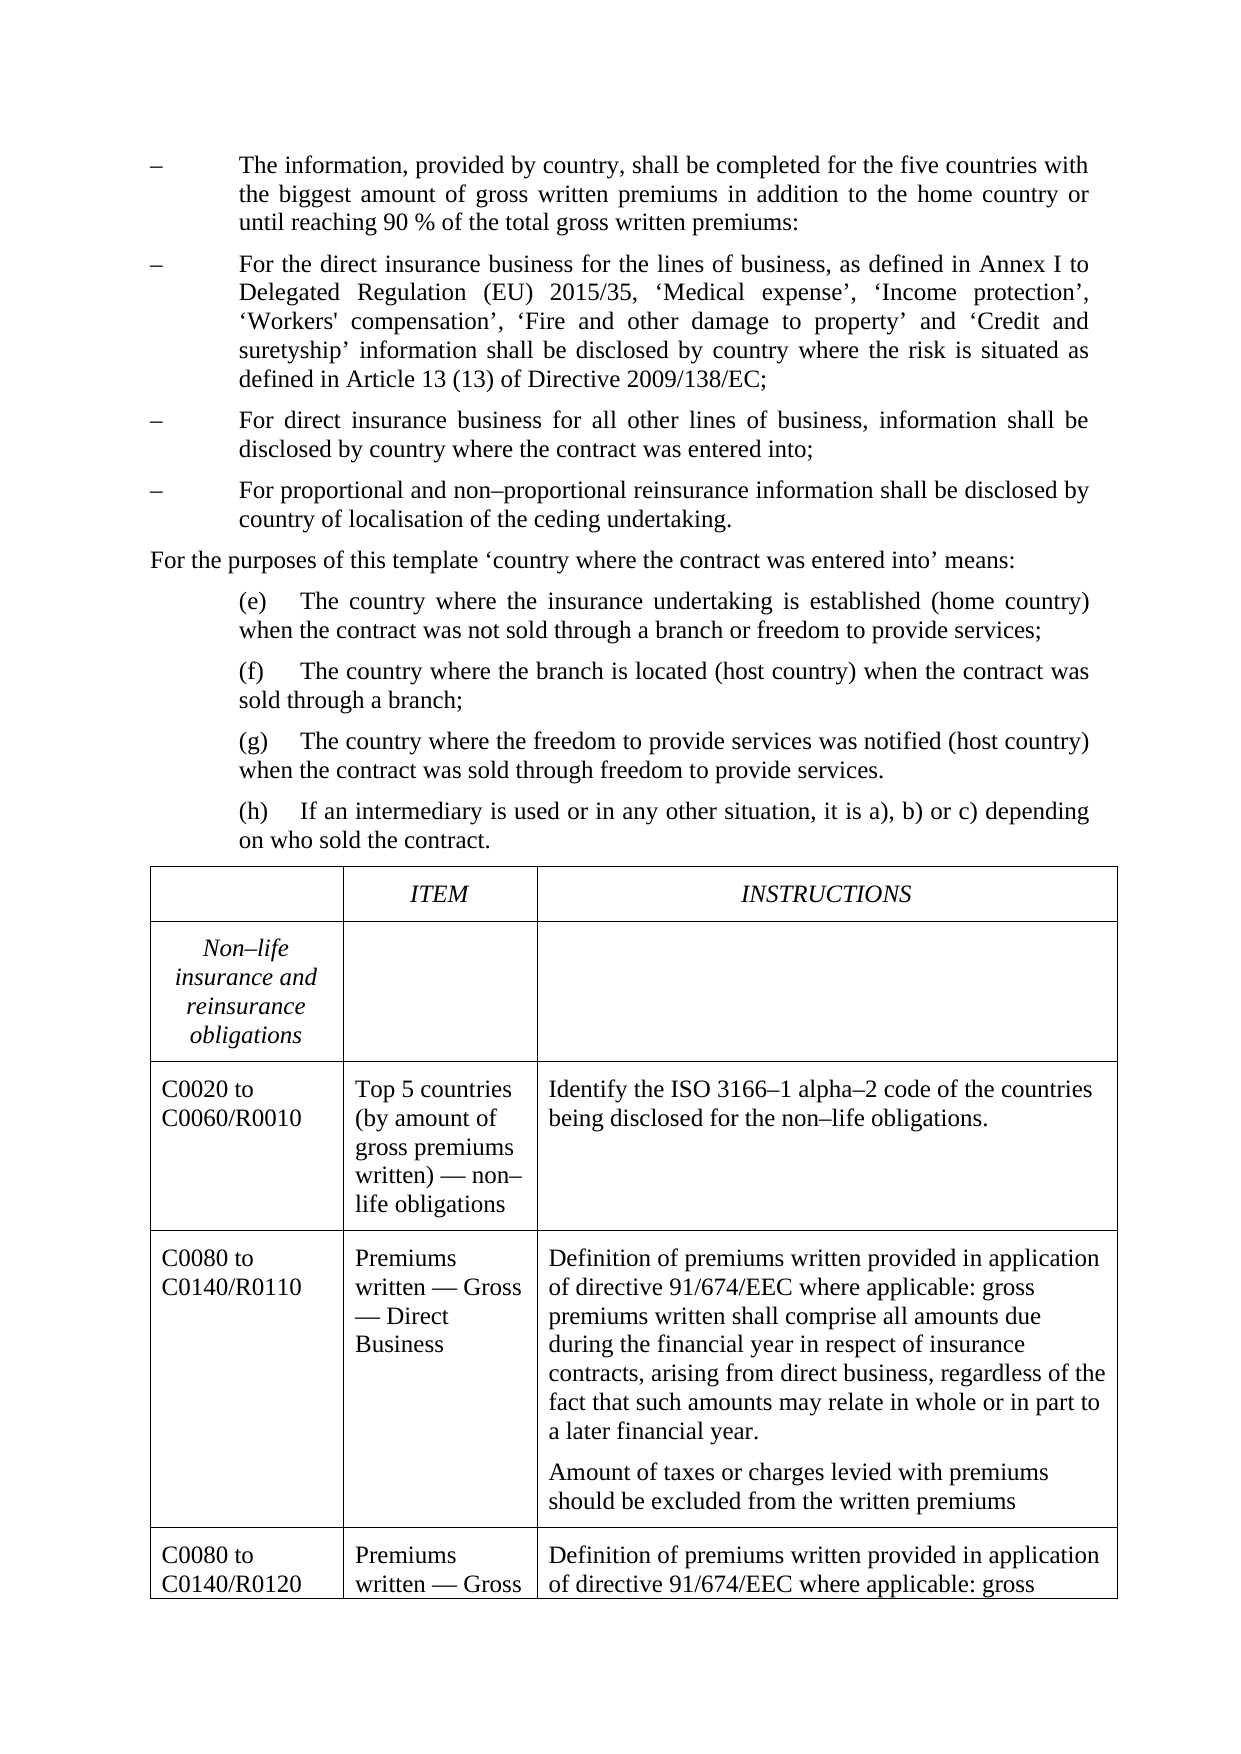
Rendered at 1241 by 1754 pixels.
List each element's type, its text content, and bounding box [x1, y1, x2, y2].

table_cell Definition of premiums written provided in application of directive 91/674/EEC where applicable: gross premiums written shall comprise all amounts due during the financial year in respect of insurance contracts, arising from direct business, regardless of the fact that such amounts may relate in whole or in part to a later financial year. Amount of taxes or charges levied with premiums should be excluded from the written premiums [538, 1231, 1117, 1527]
table_cell Top 5 countries (by amount of gross premiums written) — non–life obligations [344, 1062, 537, 1230]
table_cell Identify the ISO 3166–1 alpha–2 code of the countries being disclosed for the non–life obligations. [538, 1062, 1117, 1230]
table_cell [151, 1528, 343, 1598]
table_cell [344, 1528, 537, 1598]
list For proportional and non–proportional reinsurance information shall be disclosed by country of localisation of the ceding undertaking. [150, 475, 1090, 532]
text (g) The country where the freedom to provide services was notified (host country) when the contract was sold through freedom to provide services. [150, 726, 1090, 784]
list For direct insurance business for all other lines of business, information shall be disclosed by country where the contract was entered into; [150, 405, 1090, 462]
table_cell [538, 1528, 1117, 1598]
text (f) The country where the branch is located (host country) when the contract was sold through a branch; [150, 656, 1090, 714]
text (e) The country where the insurance undertaking is established (home country) when the contract was not sold through a branch or freedom to provide services; [150, 586, 1090, 644]
table_cell Premiums written — Gross — Direct Business [344, 1231, 537, 1527]
table_header INSTRUCTIONS [538, 867, 1117, 921]
table_cell Non–life insurance and reinsurance obligations [151, 922, 343, 1061]
text (h) If an intermediary is used or in any other situation, it is a), b) or c) depending on who sold the contract. [150, 796, 1090, 854]
table_cell C0080 to C0140/R0110 [151, 1231, 343, 1527]
table_cell [344, 922, 537, 1061]
table_cell [538, 922, 1117, 1061]
table_header ITEM [344, 867, 537, 921]
table_cell C0020 to C0060/R0010 [151, 1062, 343, 1230]
list For the direct insurance business for the lines of business, as defined in Annex I to Delegated Regulation (EU) 2015/35, ‘Medical expense’, ‘Income protection’, ‘Workers' compensation’, ‘Fire and other damage to property’ and ‘Credit and suretyship’ information shall be disclosed by country where the risk is situated as defined in Article 13 (13) of Directive 2009/138/EC; [150, 249, 1090, 392]
text For the purposes of this template ‘country where the contract was entered into’ means: [150, 545, 1090, 574]
table_header [151, 867, 343, 921]
list The information, provided by country, shall be completed for the five countries with the biggest amount of gross written premiums in addition to the home country or until reaching 90 % of the total gross written premiums: [150, 150, 1090, 236]
